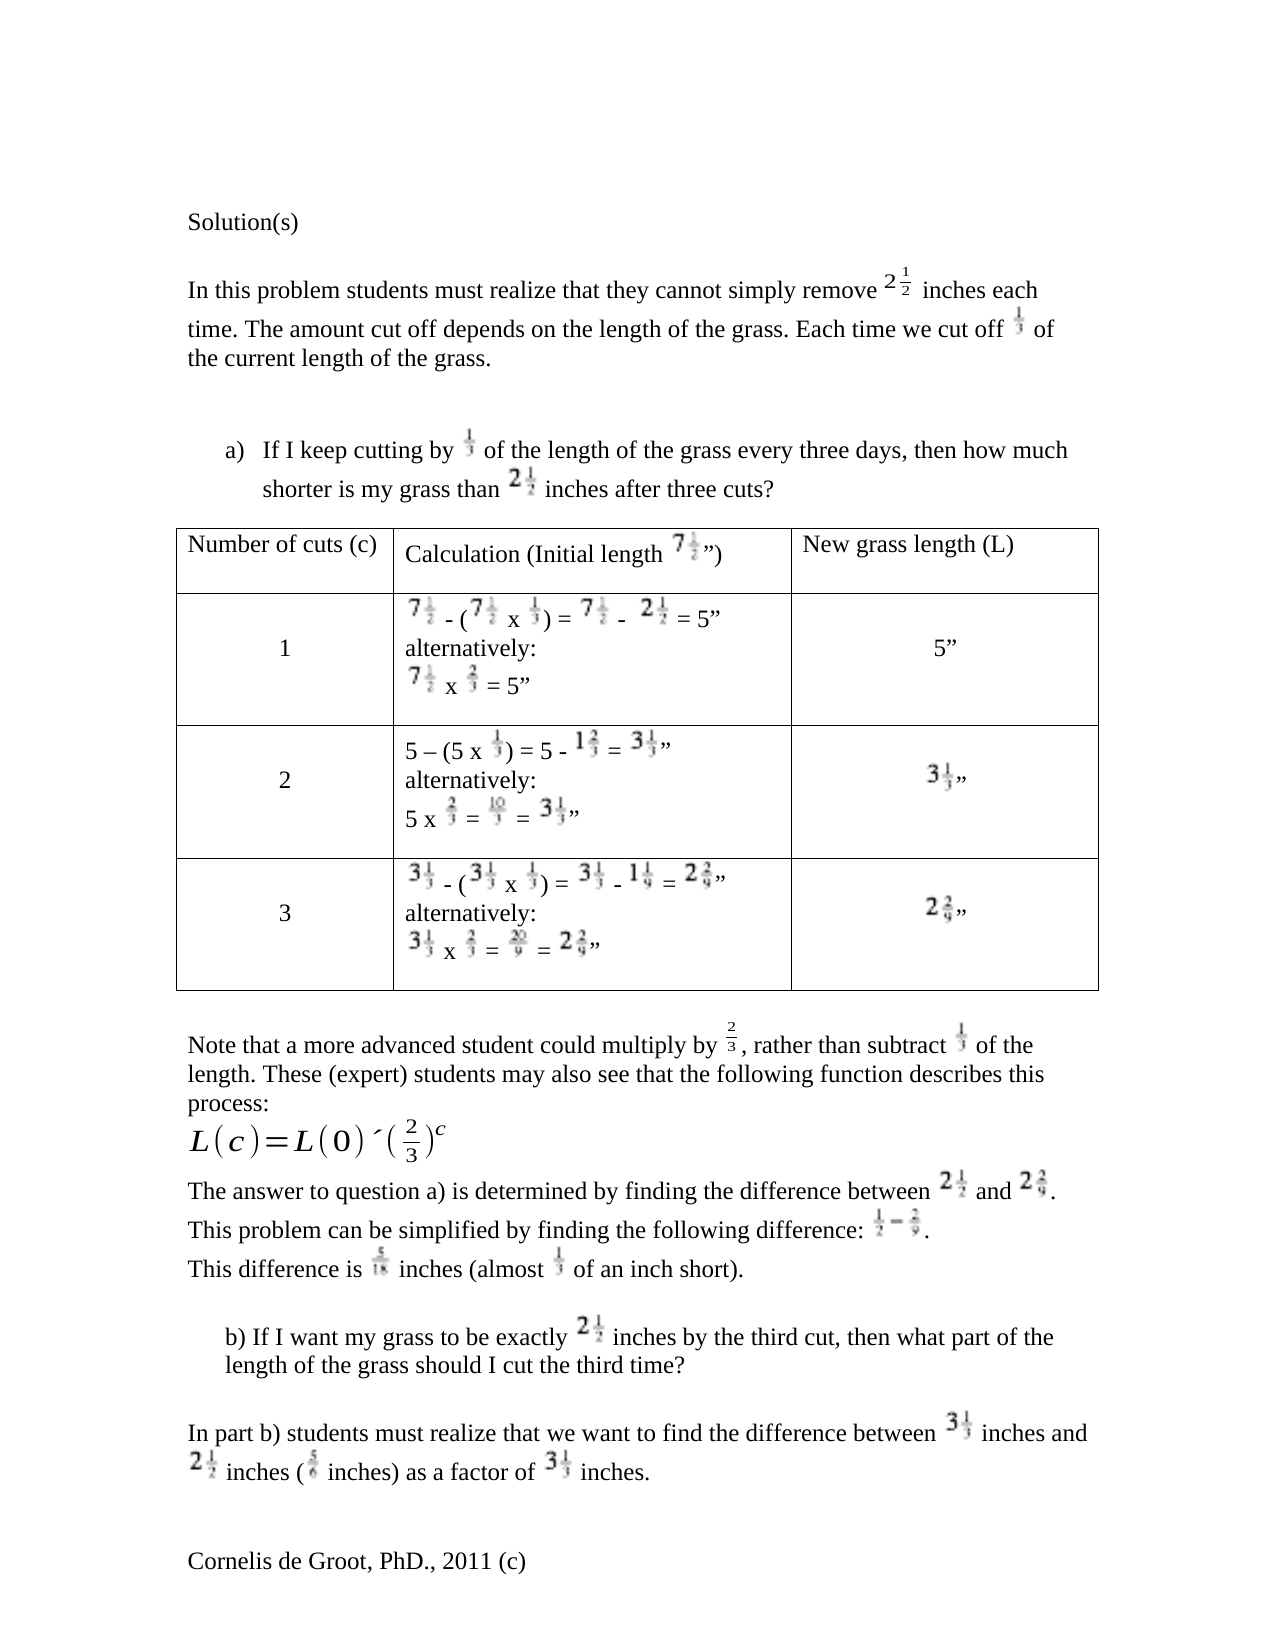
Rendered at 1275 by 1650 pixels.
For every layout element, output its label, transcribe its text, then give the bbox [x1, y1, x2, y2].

picture [505, 926, 531, 960]
text The answer to question a) is determined by finding the difference between and . This problem can be simplified by finding the following difference: . [187, 1166, 1087, 1244]
text Solution(s) [187, 207, 1087, 236]
picture [466, 858, 499, 892]
picture [937, 1166, 970, 1200]
picture [627, 858, 656, 892]
picture [952, 1019, 970, 1054]
table_header New grass length (L) [792, 529, 1098, 593]
table_cell 5” [792, 594, 1098, 725]
table_header Number of cuts (c) [177, 529, 393, 593]
text b) If I want my grass to be exactly inches by the third cut, then what part of the length of the grass should I cut the third time? [225, 1312, 1087, 1379]
text In part b) students must realize that we want to find the difference between inches and inches ( inches) as a factor of inches. [187, 1408, 1087, 1486]
picture [573, 726, 602, 760]
picture [523, 858, 541, 892]
picture [923, 892, 956, 926]
picture [460, 425, 478, 459]
picture [405, 593, 439, 627]
picture [526, 593, 543, 627]
text This difference is inches (almost of an inch short). [187, 1244, 1087, 1283]
picture [485, 793, 510, 828]
picture [1017, 1166, 1050, 1200]
picture [462, 926, 479, 960]
picture [442, 793, 460, 828]
picture [682, 858, 715, 892]
picture [1010, 303, 1027, 337]
table_cell ” [792, 859, 1098, 990]
table_cell 2 [177, 726, 393, 858]
picture [405, 858, 437, 892]
picture [506, 463, 539, 498]
picture [536, 793, 569, 828]
table_cell 3 [177, 859, 393, 990]
text In this problem students must realize that they cannot simply remove inches each time. The amount cut off depends on the length of the grass. Each time we cut off of the current length of the grass. [187, 265, 1087, 371]
picture [463, 661, 481, 695]
picture [541, 1446, 574, 1481]
picture [923, 759, 956, 794]
table_cell 5 – (5 x ) = 5 - = ” alternatively: 5 x = = ” [394, 726, 791, 858]
table_header Calculation (Initial length ”) [394, 529, 791, 593]
picture [304, 1446, 321, 1481]
text Note that a more advanced student could multiply by , rather than subtract of the length. These (expert) students may also see that the following function describes this process: [187, 1020, 1087, 1116]
table_cell 1 [177, 594, 393, 725]
picture [557, 926, 590, 960]
picture [870, 1205, 924, 1239]
picture [627, 726, 660, 760]
list If I keep cutting by of the length of the grass every three days, then how much shorter is my grass than inches after three cuts? [225, 425, 1087, 503]
picture [638, 593, 671, 627]
picture [577, 593, 612, 627]
table_cell - ( x ) = - = 5” alternatively: x = 5” [394, 594, 791, 725]
picture [488, 726, 506, 760]
picture [550, 1243, 567, 1278]
picture [368, 1243, 393, 1278]
picture [574, 1311, 607, 1345]
picture [942, 1407, 975, 1442]
picture [575, 858, 607, 892]
table_cell ” [792, 726, 1098, 858]
picture [669, 528, 703, 563]
picture [405, 926, 437, 960]
picture [467, 593, 501, 627]
picture [187, 1446, 220, 1481]
picture [405, 661, 439, 695]
table_cell - ( x ) = - = ” alternatively: x = = ” [394, 859, 791, 990]
